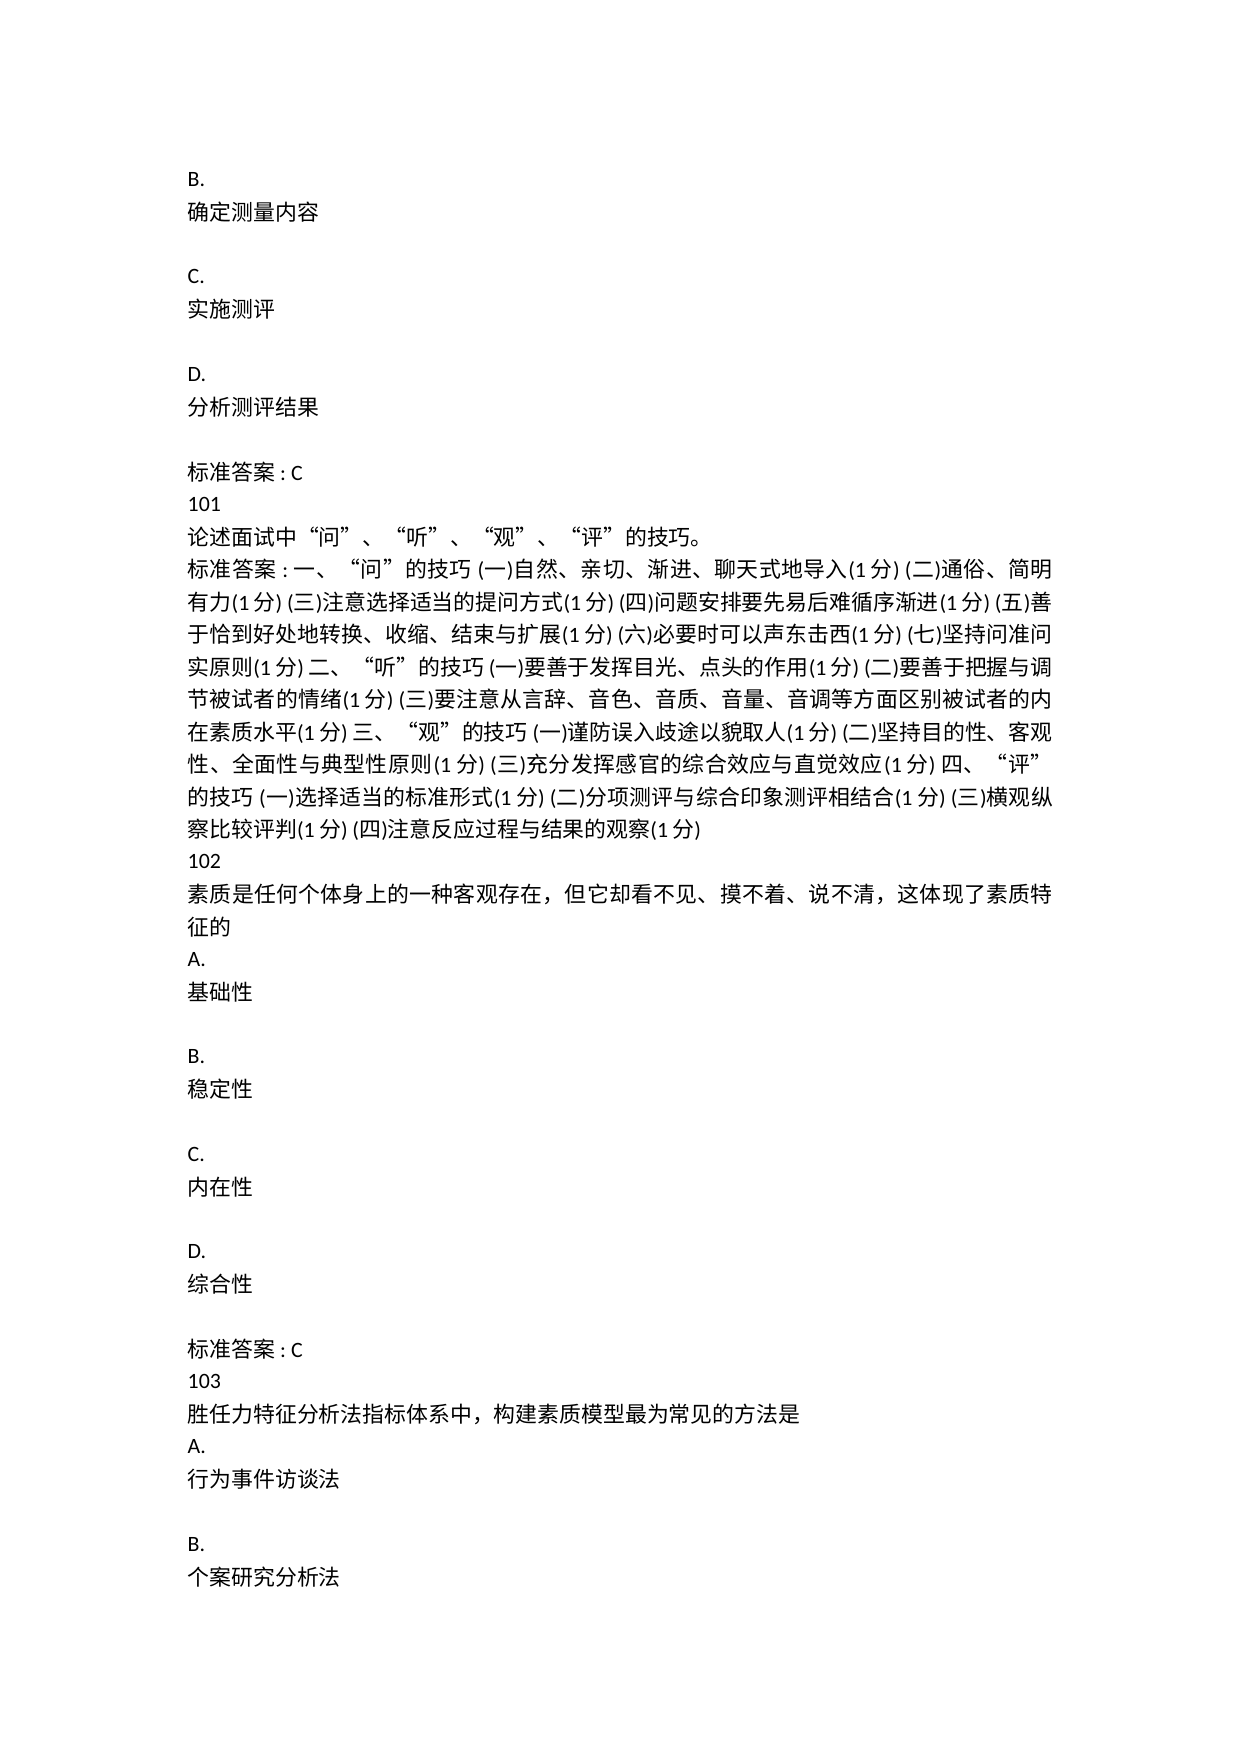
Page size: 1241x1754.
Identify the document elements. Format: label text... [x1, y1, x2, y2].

text 论述面试中“问”、“听”、“观”、“评”的技巧。 [187, 519, 1053, 552]
text B. [187, 162, 1053, 194]
text D. [187, 1234, 1053, 1267]
text 内在性 [187, 1169, 1053, 1202]
text 标准答案 : 一、“问”的技巧 (一)自然、亲切、渐进、聊天式地导入(1分) (二)通俗、简明、有力(1分) (三)注意选择适当的提问方式(1分) (四)问题安排要先易后难循序渐进(1分) (五)善于恰到好处地转换、收缩、结束与扩展(1分) (六)必要时可以声东击西(1分) (七)坚持问准问实原则(1分) 二、“听”的技巧 (一)要善于发挥目光、点头的作用(1分) (二)要善于把握与调节被试者的情绪(1分) (三)要注意从言辞、音色、音质、音量、音调等方面区别被试者的内在素质水平(1分) 三、“观”的技巧 (一)谨防误入歧途以貌取人(1分) (二)坚持目的性、客观性、全面性与典型性原则(1分) (三)充分发挥感官的综合效应与直觉效应(1分) 四、“评”的技巧 (一)选择适当的标准形式(1分) (二)分项测评与综合印象测评相结合(1分) (三)横观纵察比较评判(1分) (四)注意反应过程与结果的观察(1分) [187, 552, 1053, 844]
text D. [187, 357, 1053, 389]
text 个案研究分析法 [187, 1559, 1053, 1592]
text C. [187, 259, 1053, 292]
text 基础性 [187, 974, 1053, 1007]
text 103 [187, 1364, 1053, 1397]
text 101 [187, 487, 1053, 519]
text 分析测评结果 [187, 389, 1053, 422]
text A. [187, 942, 1053, 974]
text 稳定性 [187, 1072, 1053, 1104]
text 标准答案 : C [187, 454, 1053, 487]
text C. [187, 1137, 1053, 1169]
text 胜任力特征分析法指标体系中，构建素质模型最为常见的方法是 [187, 1397, 1053, 1429]
text B. [187, 1039, 1053, 1072]
text 行为事件访谈法 [187, 1462, 1053, 1494]
text 素质是任何个体身上的一种客观存在，但它却看不见、摸不着、说不清，这体现了素质特征的 [187, 877, 1053, 942]
text 确定测量内容 [187, 194, 1053, 227]
text 综合性 [187, 1267, 1053, 1299]
text A. [187, 1429, 1053, 1462]
text 标准答案 : C [187, 1332, 1053, 1364]
text 实施测评 [187, 292, 1053, 324]
text B. [187, 1527, 1053, 1559]
text 102 [187, 844, 1053, 877]
